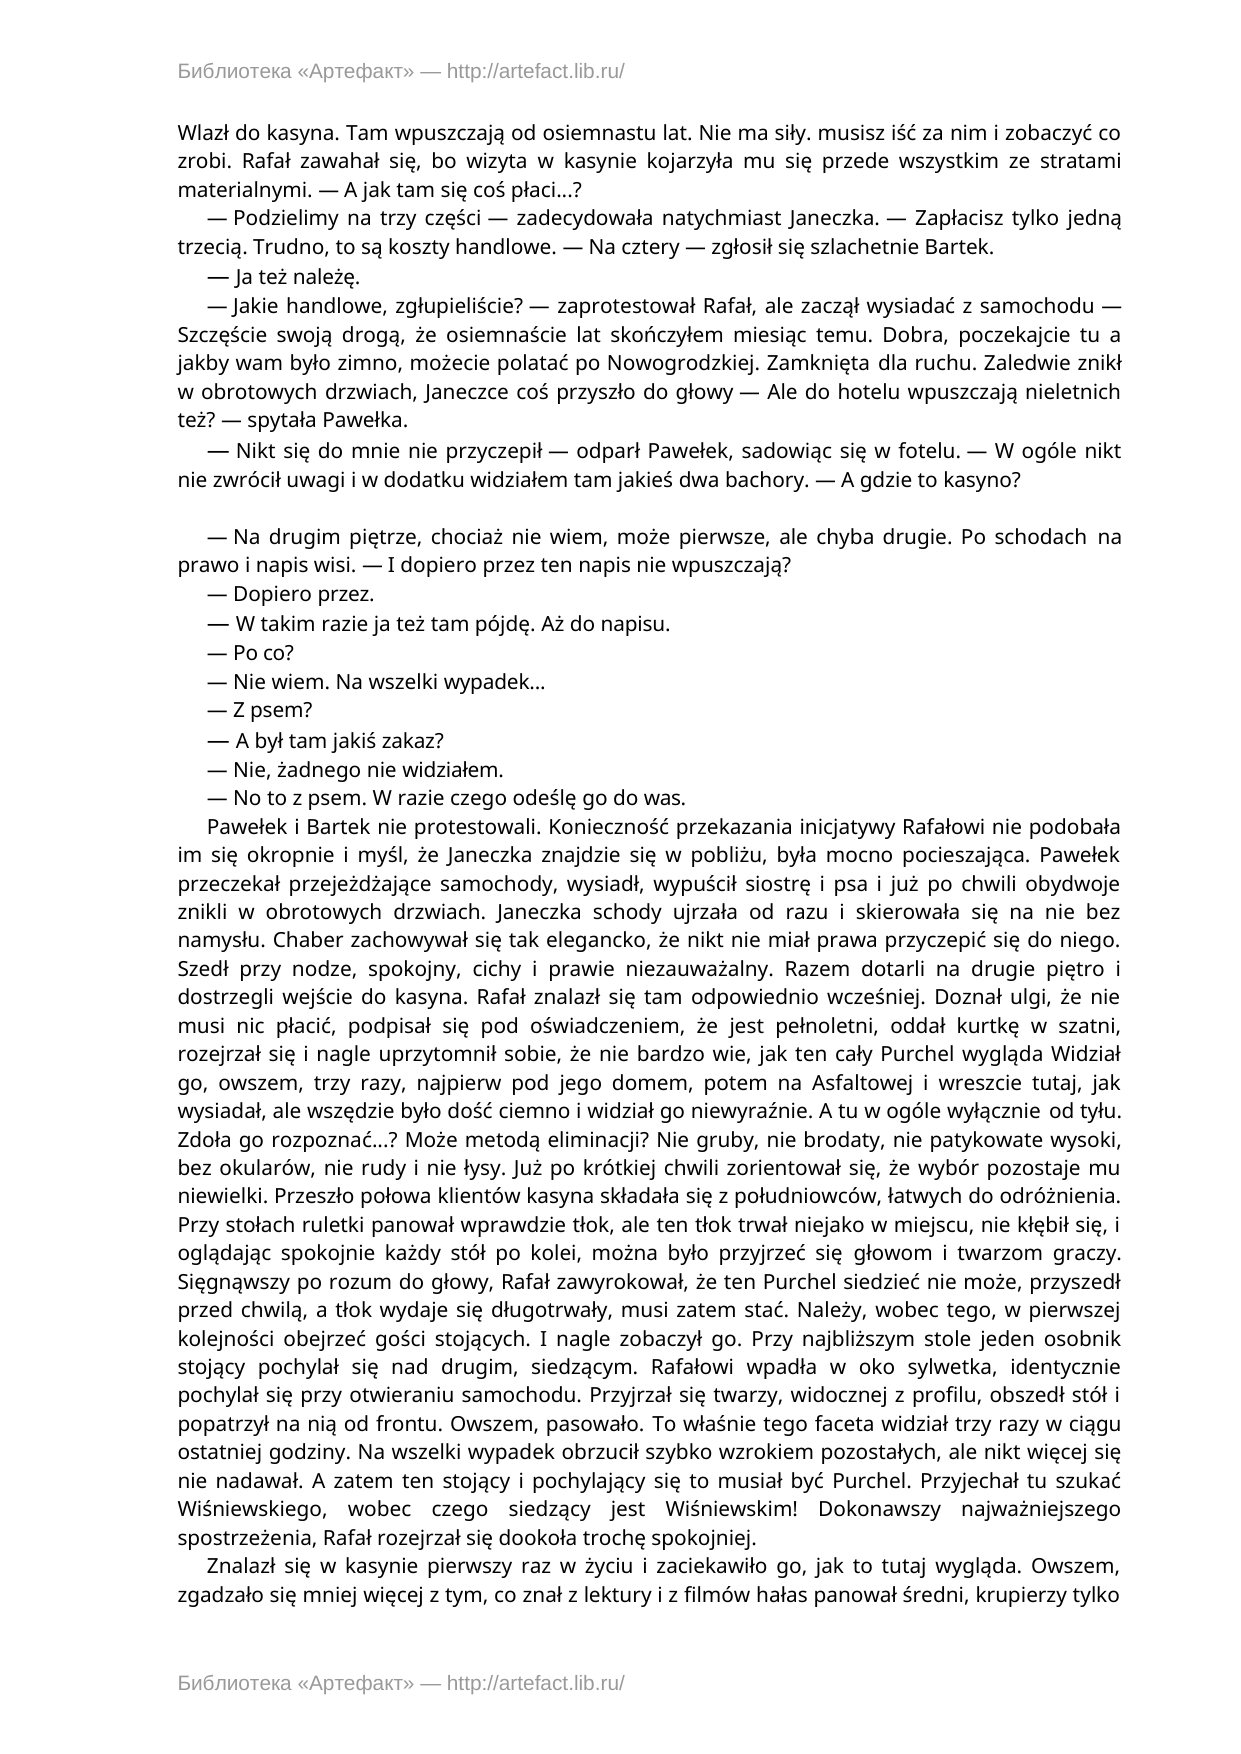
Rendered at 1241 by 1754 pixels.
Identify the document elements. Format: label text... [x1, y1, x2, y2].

text — Na drugim piętrze, chociaż nie wiem, może pierwsze, ale chyba drugie. Po schodach na prawo i napis wisi. — I dopiero przez ten napis nie wpuszczają? [177, 522, 1122, 579]
text — A był tam jakiś zakaz? [177, 724, 1122, 755]
text — Nie wiem. Na wszelki wypadek... [177, 667, 1122, 695]
text Pawełek i Bartek nie protestowali. Konieczność przekazania inicjatywy Rafałowi nie podobała im się okropnie i myśl, że Janeczka znajdzie się w pobliżu, była mocno pocieszająca. Pawełek przeczekał przejeżdżające samochody, wysiadł, wypuścił siostrę i psa i już po chwili obydwoje znikli w obrotowych drzwiach. Janeczka schody ujrzała od razu i skierowała się na nie bez namysłu. Chaber zachowywał się tak elegancko, że nikt nie miał prawa przyczepić się do niego. Szedł przy nodze, spokojny, cichy i prawie niezauważalny. Razem dotarli na drugie piętro i dostrzegli wejście do kasyna. Rafał znalazł się tam odpowiednio wcześniej. Doznał ulgi, że nie musi nic płacić, podpisał się pod oświadczeniem, że jest pełnoletni, oddał kurtkę w szatni, rozejrzał się i nagle uprzytomnił sobie, że nie bardzo wie, jak ten cały Purchel wygląda Widział go, owszem, trzy razy, najpierw pod jego domem, potem na Asfaltowej i wreszcie tutaj, jak wysiadał, ale wszędzie było dość ciemno i widział go niewyraźnie. A tu w ogóle wyłącznie od tyłu. Zdoła go rozpoznać...? Może metodą eliminacji? Nie gruby, nie brodaty, nie patykowate wysoki, bez okularów, nie rudy i nie łysy. Już po krótkiej chwili zorientował się, że wybór pozostaje mu niewielki. Przeszło połowa klientów kasyna składała się z południowców, łatwych do odróżnienia. Przy stołach ruletki panował wprawdzie tłok, ale ten tłok trwał niejako w miejscu, nie kłębił się, i oglądając spokojnie każdy stół po kolei, można było przyjrzeć się głowom i twarzom graczy. Sięgnąwszy po rozum do głowy, Rafał zawyrokował, że ten Purchel siedzieć nie może, przyszedł przed chwilą, a tłok wydaje się długotrwały, musi zatem stać. Należy, wobec tego, w pierwszej kolejności obejrzeć gości stojących. I nagle zobaczył go. Przy najbliższym stole jeden osobnik stojący pochylał się nad drugim, siedzącym. Rafałowi wpadła w oko sylwetka, identycznie pochylał się przy otwieraniu samochodu. Przyjrzał się twarzy, widocznej z profilu, obszedł stół i popatrzył na nią od frontu. Owszem, pasowało. To właśnie tego faceta widział trzy razy w ciągu ostatniej godziny. Na wszelki wypadek obrzucił szybko wzrokiem pozostałych, ale nikt więcej się nie nadawał. A zatem ten stojący i pochylający się to musiał być Purchel. Przyjechał tu szukać Wiśniewskiego, wobec czego siedzący jest Wiśniewskim! Dokonawszy najważniejszego spostrzeżenia, Rafał rozejrzał się dookoła trochę spokojniej. [177, 812, 1122, 1551]
text — Dopiero przez. [177, 579, 1122, 607]
text — Podzielimy na trzy części — zadecydowała natychmiast Janeczka. — Zapłacisz tylko jedną trzecią. Trudno, to są koszty handlowe. — Na cztery — zgłosił się szlachetnie Bartek. [177, 203, 1122, 260]
text — Z psem? [177, 695, 1122, 724]
text — Jakie handlowe, zgłupieliście? — zaprotestował Rafał, ale zaczął wysiadać z samochodu — Szczęście swoją drogą, że osiemnaście lat skończyłem miesiąc temu. Dobra, poczekajcie tu a jakby wam było zimno, możecie polatać po Nowogrodzkiej. Zamknięta dla ruchu. Zaledwie znikł w obrotowych drzwiach, Janeczce coś przyszło do głowy — Ale do hotelu wpuszczają nieletnich też? — spytała Pawełka. [177, 292, 1122, 434]
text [177, 118, 1122, 203]
text — No to z psem. W razie czego odeślę go do was. [177, 783, 1122, 812]
text — Nie, żadnego nie widziałem. [177, 755, 1122, 783]
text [177, 1551, 1122, 1608]
text — Po co? [177, 638, 1122, 667]
text — Ja też należę. [177, 260, 1122, 292]
text — Nikt się do mnie nie przyczepił — odparł Pawełek, sadowiąc się w fotelu. — W ogóle nikt nie zwrócił uwagi i w dodatku widziałem tam jakieś dwa bachory. — A gdzie to kasyno? [177, 434, 1122, 493]
text — W takim razie ja też tam pójdę. Aż do napisu. [177, 607, 1122, 638]
